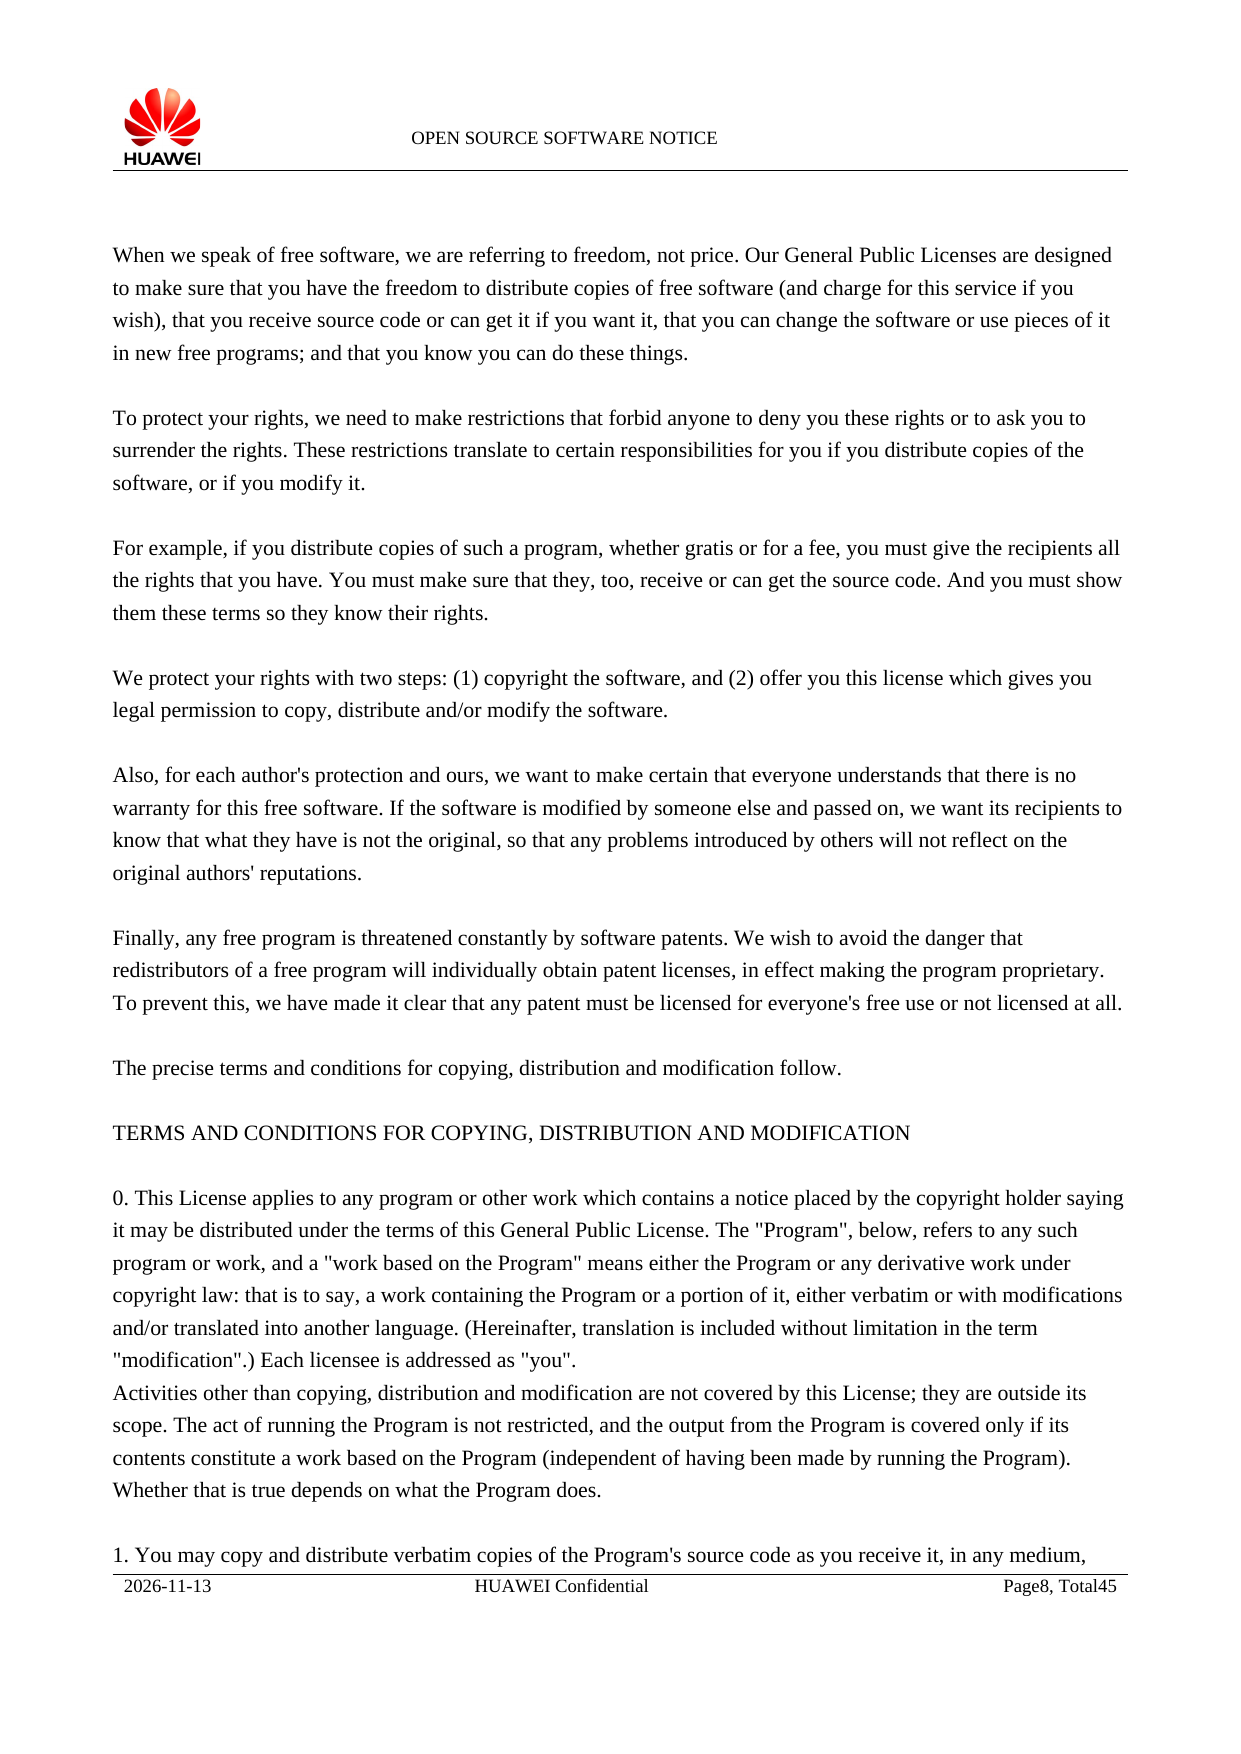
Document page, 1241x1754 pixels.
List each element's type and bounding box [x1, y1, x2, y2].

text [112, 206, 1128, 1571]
picture [124, 88, 201, 165]
